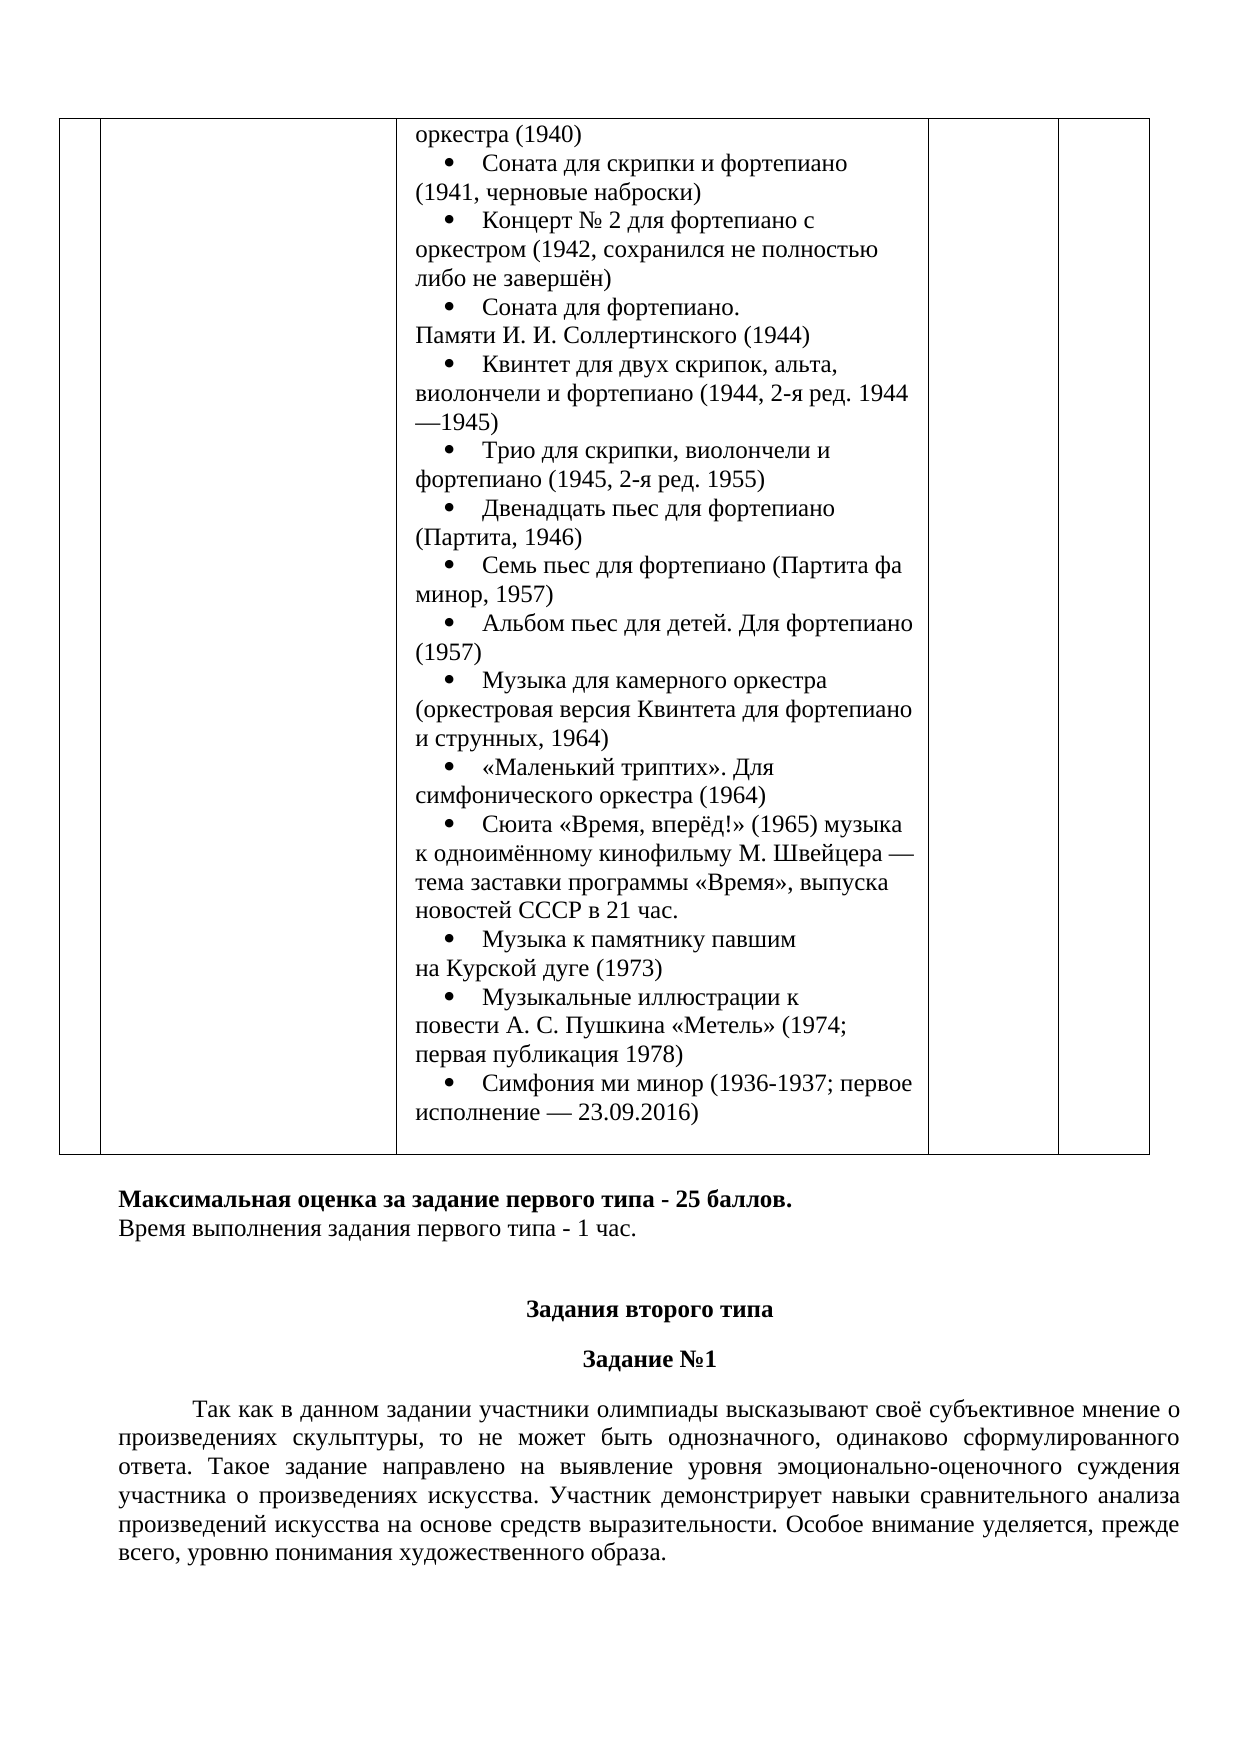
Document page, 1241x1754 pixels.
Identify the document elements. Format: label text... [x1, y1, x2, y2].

text Задания второго типа [118, 1294, 1181, 1323]
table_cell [397, 119, 928, 1154]
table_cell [929, 119, 1058, 1154]
text Задание №1 [118, 1344, 1181, 1373]
text Время выполнения задания первого типа - 1 час. [118, 1213, 1181, 1241]
text Так как в данном задании участники олимпиады высказывают своё субъективное мнение о произведениях скульптуры, то не может быть однозначного, одинаково сформулированного ответа. Такое задание направлено на выявление уровня эмоционально-оценочного суждения участника о произведениях искусства. Участник демонстрирует навыки сравнительного анализа произведений искусства на основе средств выразительности. Особое внимание уделяется, прежде всего, уровню понимания художественного образа. [118, 1394, 1181, 1566]
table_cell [101, 119, 396, 1154]
table_cell 7 [1059, 119, 1149, 1154]
table_cell 4. [60, 119, 100, 1154]
text Максимальная оценка за задание первого типа - 25 баллов. [118, 1184, 1181, 1213]
